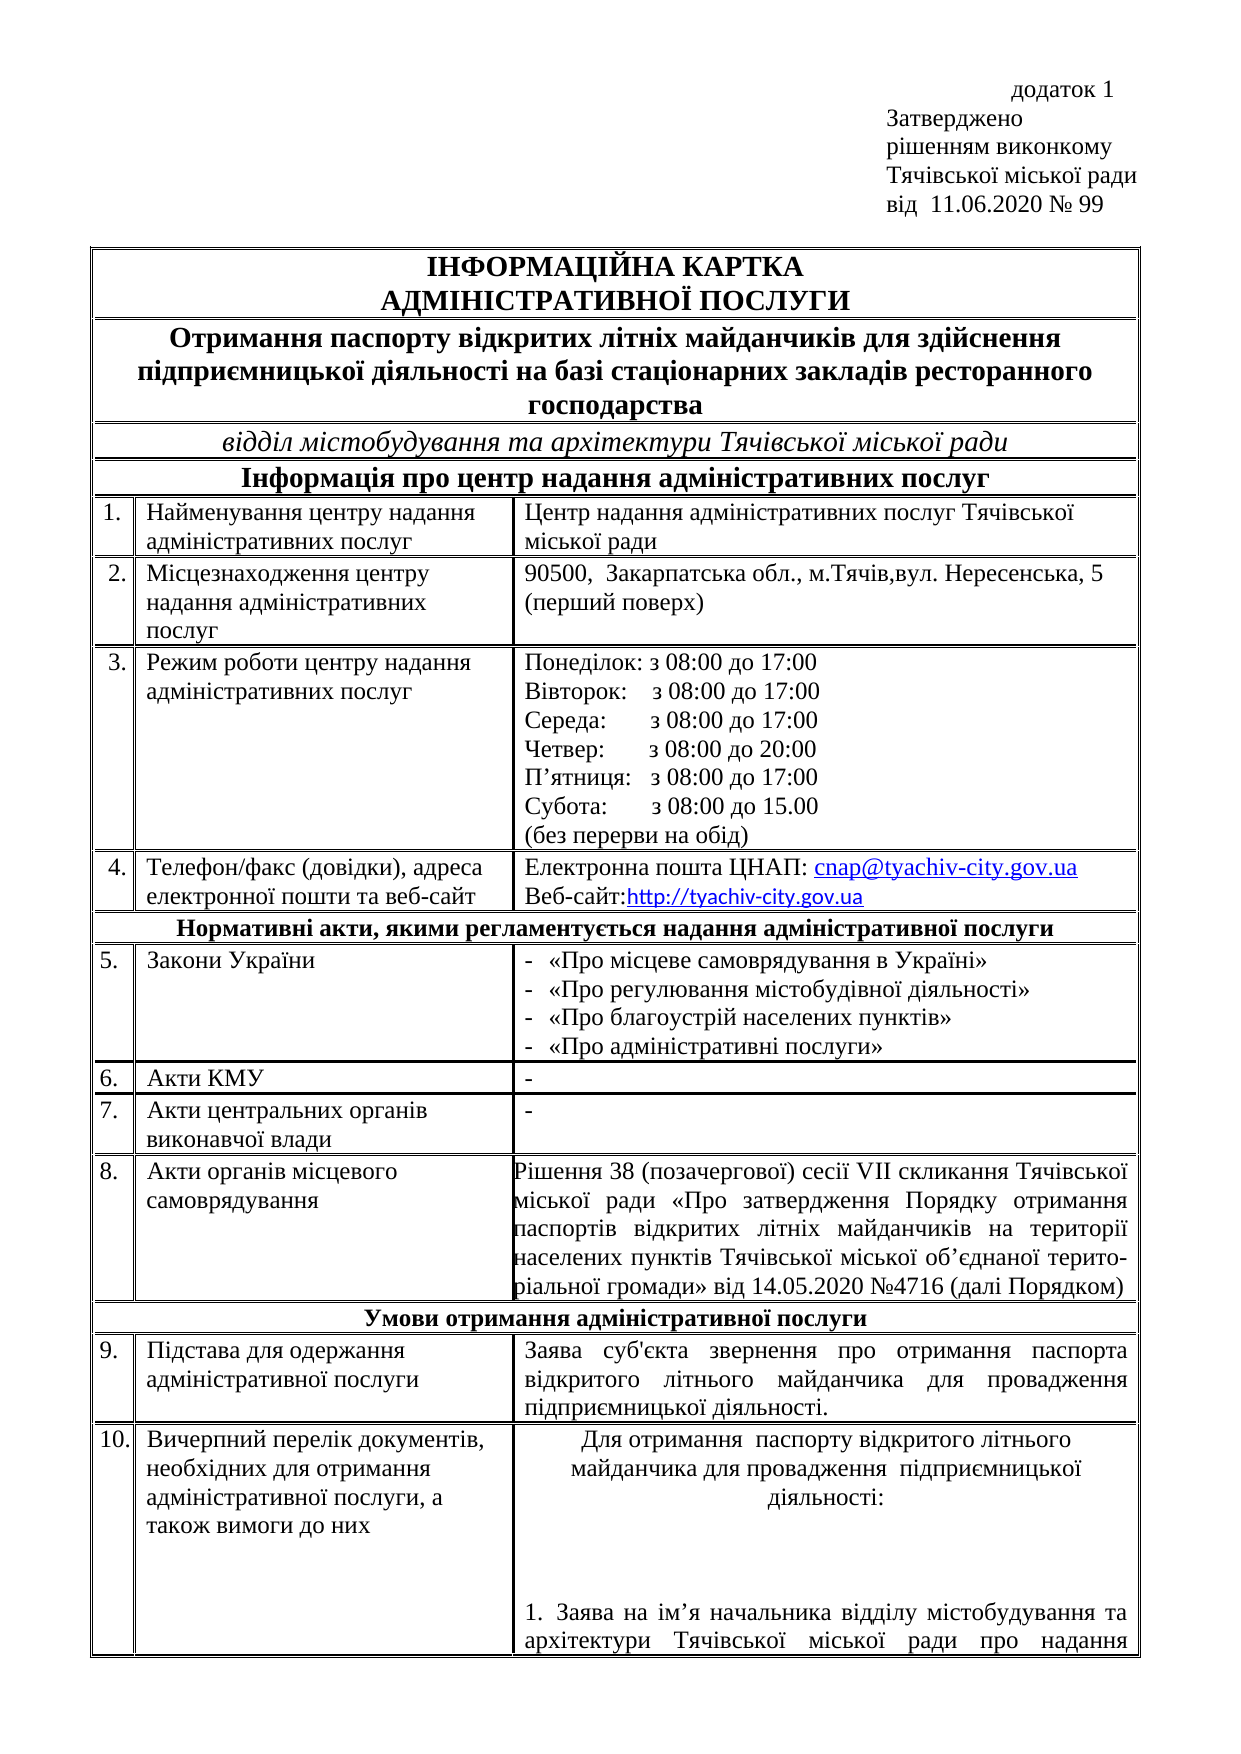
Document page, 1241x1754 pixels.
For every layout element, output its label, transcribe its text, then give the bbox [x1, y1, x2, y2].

table_cell Понеділок: з 08:00 до 17:00 Вівторок: з 08:00 до 17:00 Середа: з 08:00 до 17:00 Четвер: з 08:00 до 20:00 П’ятниця: з 08:00 до 17:00 Субота: з 08:00 до 15.00 (без перерви на обід) [515, 644, 1138, 849]
text Тячівської міської ради [886, 160, 1152, 189]
table_cell [91, 1153, 135, 1300]
table_cell Місцезнаходження центру надання адміністративних послуг [136, 558, 512, 644]
table_cell Отримання паспорту відкритих літніх майданчиків для здійснення підприємницької діяльності на базі стаціонарних закладів ресторанного господарства [91, 317, 1139, 421]
table_cell Нормативні акти, якими регламентується надання адміністративної послуги [91, 910, 1139, 942]
table_cell Заява суб'єкта звернення про отримання паспорта відкритого літнього майданчика для провадження підприємницької діяльності. [513, 1332, 1139, 1421]
table_cell «Про місцеве самоврядування в Україні» «Про регулювання містобудівної діяльності» «Про благоустрій населених пунктів» «Про адміністративні послуги» [513, 942, 1139, 1060]
table_cell [91, 1332, 135, 1421]
table_cell Телефон/факс (довідки), адреса електронної пошти та веб-сайт [136, 852, 512, 910]
table_cell відділ містобудування та архітектури Тячівської міської ради [91, 421, 1139, 457]
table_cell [513, 1421, 1138, 1654]
table_cell [91, 942, 135, 1060]
text від 11.06.2020 № 99 [886, 189, 1152, 218]
table_cell [93, 644, 133, 849]
table_header Інформаційна картка адміністративної послуги [93, 250, 1138, 317]
table_cell [93, 1092, 133, 1153]
table_cell 90500, Закарпатська обл., м.Тячів,вул. Нересенська, 5 (перший поверх) [513, 555, 1139, 644]
text додаток 1 [886, 74, 1152, 103]
table_cell Інформація про центр надання адміністративних послуг [93, 457, 1138, 494]
table_cell [93, 1421, 135, 1654]
table_cell Акти центральних органів виконавчої влади [136, 1095, 512, 1153]
table_cell Найменування центру надання адміністративних послуг [136, 498, 512, 555]
table_cell Акти КМУ [136, 1063, 512, 1092]
table_cell Рішення 38 (позачергової) сесії VII скликання Тячівської міської ради «Про затвердження Порядку отримання паспортів відкритих літніх майданчиків на території населених пунктів Тячівської міської об’єднаної терито-ріальної громади» від 14.05.2020 №4716 (далі Порядком) [513, 1153, 1139, 1300]
table_cell - [515, 1092, 1138, 1153]
table_cell [93, 494, 133, 555]
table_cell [135, 1425, 513, 1654]
text Затверджено [886, 103, 1152, 131]
table_cell Акти органів місцевого самоврядування [136, 1156, 512, 1300]
table_cell [93, 1060, 133, 1092]
text рішенням виконкому [886, 131, 1152, 160]
table_cell [91, 555, 135, 644]
table_cell Режим роботи центру надання адміністративних послуг [136, 648, 512, 849]
table_cell Підстава для одержання адміністративної послуги [136, 1335, 512, 1421]
table_cell Умови отримання адміністративної послуги [91, 1300, 1139, 1332]
table_cell Електронна пошта ЦНАП: cnap@tyachiv-city.gov.ua Веб-сайт:http://tyachiv-city.gov.ua [513, 849, 1139, 910]
table_cell Центр надання адміністративних послуг Тячівської міської ради [515, 494, 1138, 555]
table_cell [91, 849, 135, 910]
table_cell Закони України [136, 945, 512, 1060]
